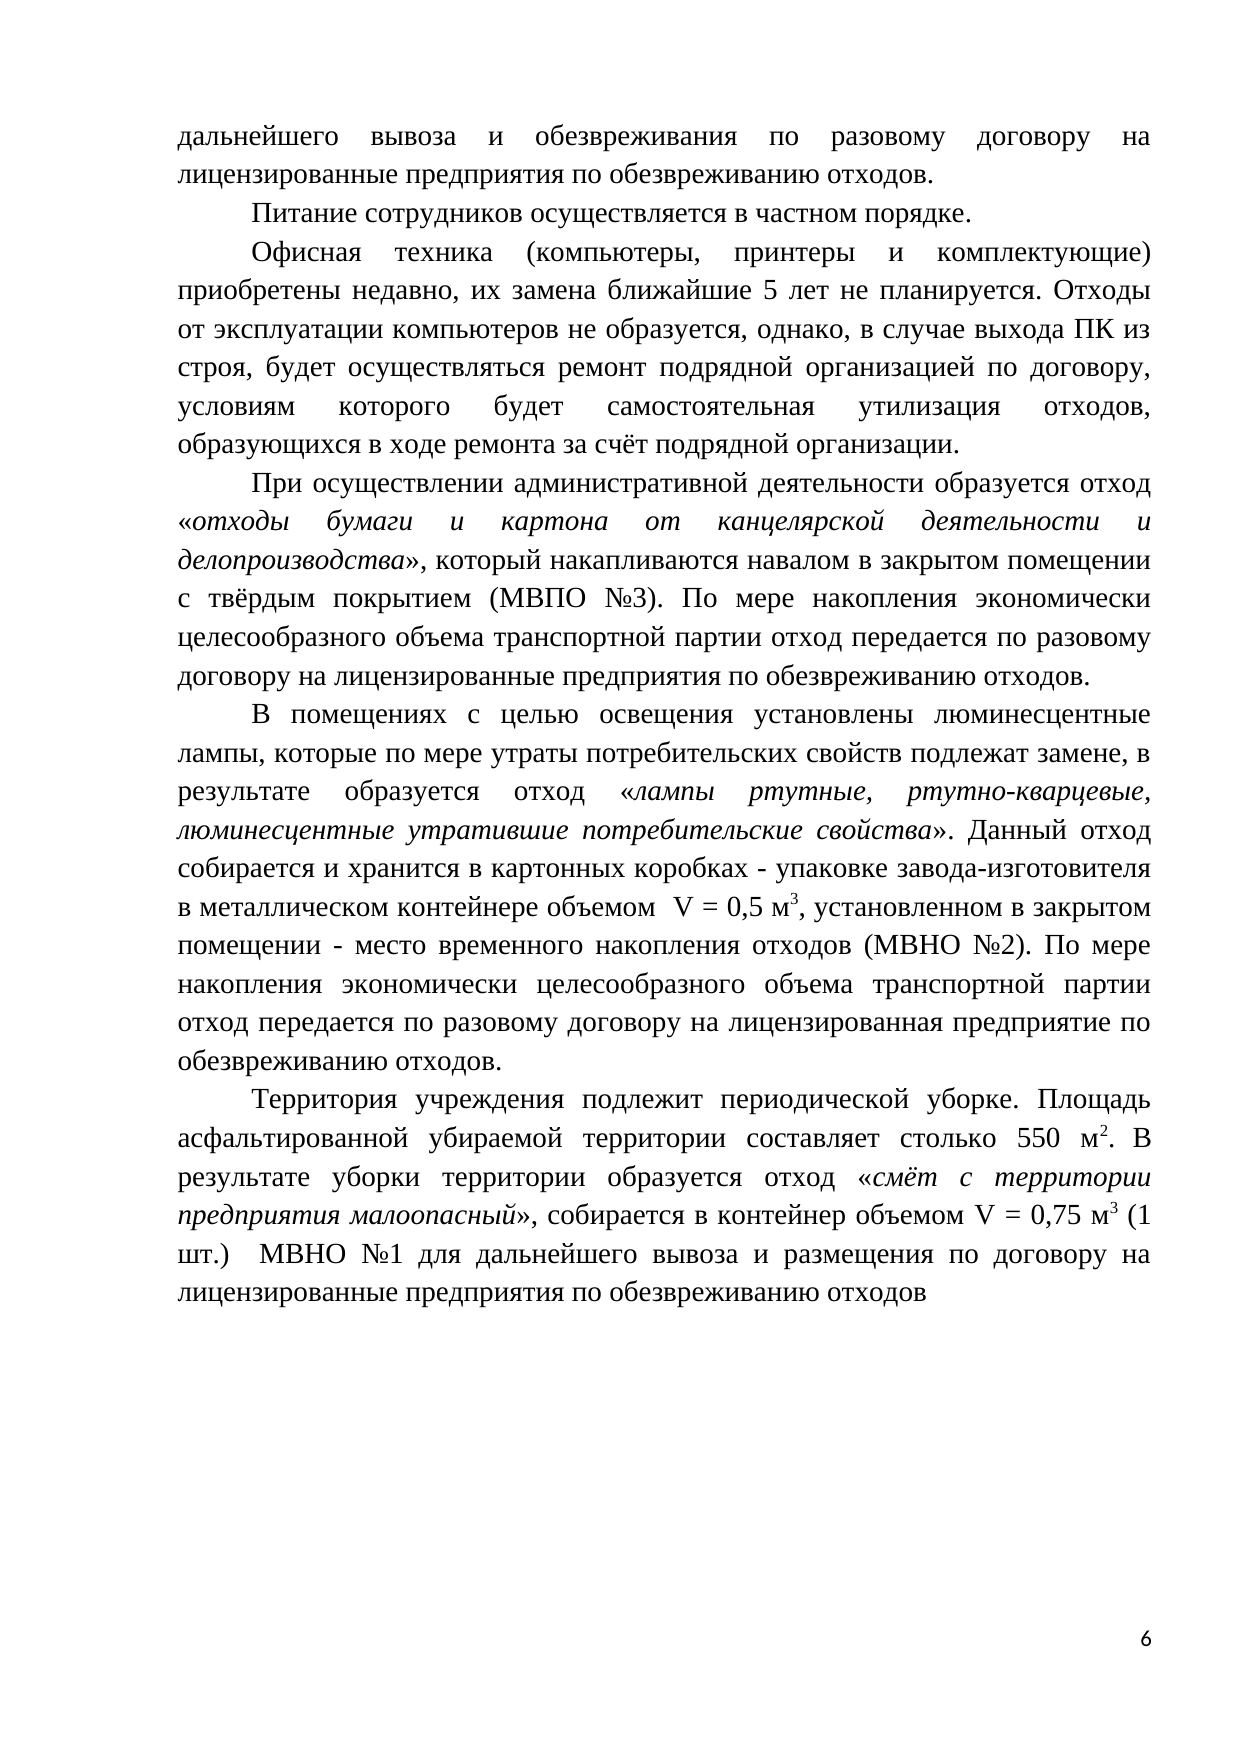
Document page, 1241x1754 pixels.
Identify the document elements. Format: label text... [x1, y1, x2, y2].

text В помещениях с целью освещения установлены люминесцентные лампы, которые по мере утраты потребительских свойств подлежат замене, в результате образуется отход «лампы ртутные, ртутно-кварцевые, люминесцентные утратившие потребительские свойства». Данный отход собирается и хранится в картонных коробках - упаковке завода-изготовителя в металлическом контейнере объемом V = 0,5 м3, установленном в закрытом помещении - место временного накопления отходов (МВНО №2). По мере накопления экономически целесообразного объема транспортной партии отход передается по разовому договору на лицензированная предприятие по обезвреживанию отходов. [177, 696, 1152, 1077]
text Территория учреждения подлежит периодической уборке. Площадь асфальтированной убираемой территории составляет столько 550 м2. В результате уборки территории образуется отход «смёт с территории предприятия малоопасный», собирается в контейнер объемом V = 0,75 м3 (1 шт.) МВНО №1 для дальнейшего вывоза и размещения по договору на лицензированные предприятия по обезвреживанию отходов [177, 1082, 1152, 1308]
text Питание сотрудников осуществляется в частном порядке. [177, 195, 1152, 229]
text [177, 118, 1152, 190]
text Офисная техника (компьютеры, принтеры и комплектующие) приобретены недавно, их замена ближайшие 5 лет не планируется. Отходы от эксплуатации компьютеров не образуется, однако, в случае выхода ПК из строя, будет осуществляться ремонт подрядной организацией по договору, условиям которого будет самостоятельная утилизация отходов, образующихся в ходе ремонта за счёт подрядной организации. [177, 234, 1152, 460]
text При осуществлении административной деятельности образуется отход «отходы бумаги и картона от канцелярской деятельности и делопроизводства», который накапливаются навалом в закрытом помещении с твёрдым покрытием (МВПО №3). По мере накопления экономически целесообразного объема транспортной партии отход передается по разовому договору на лицензированные предприятия по обезвреживанию отходов. [177, 465, 1152, 691]
